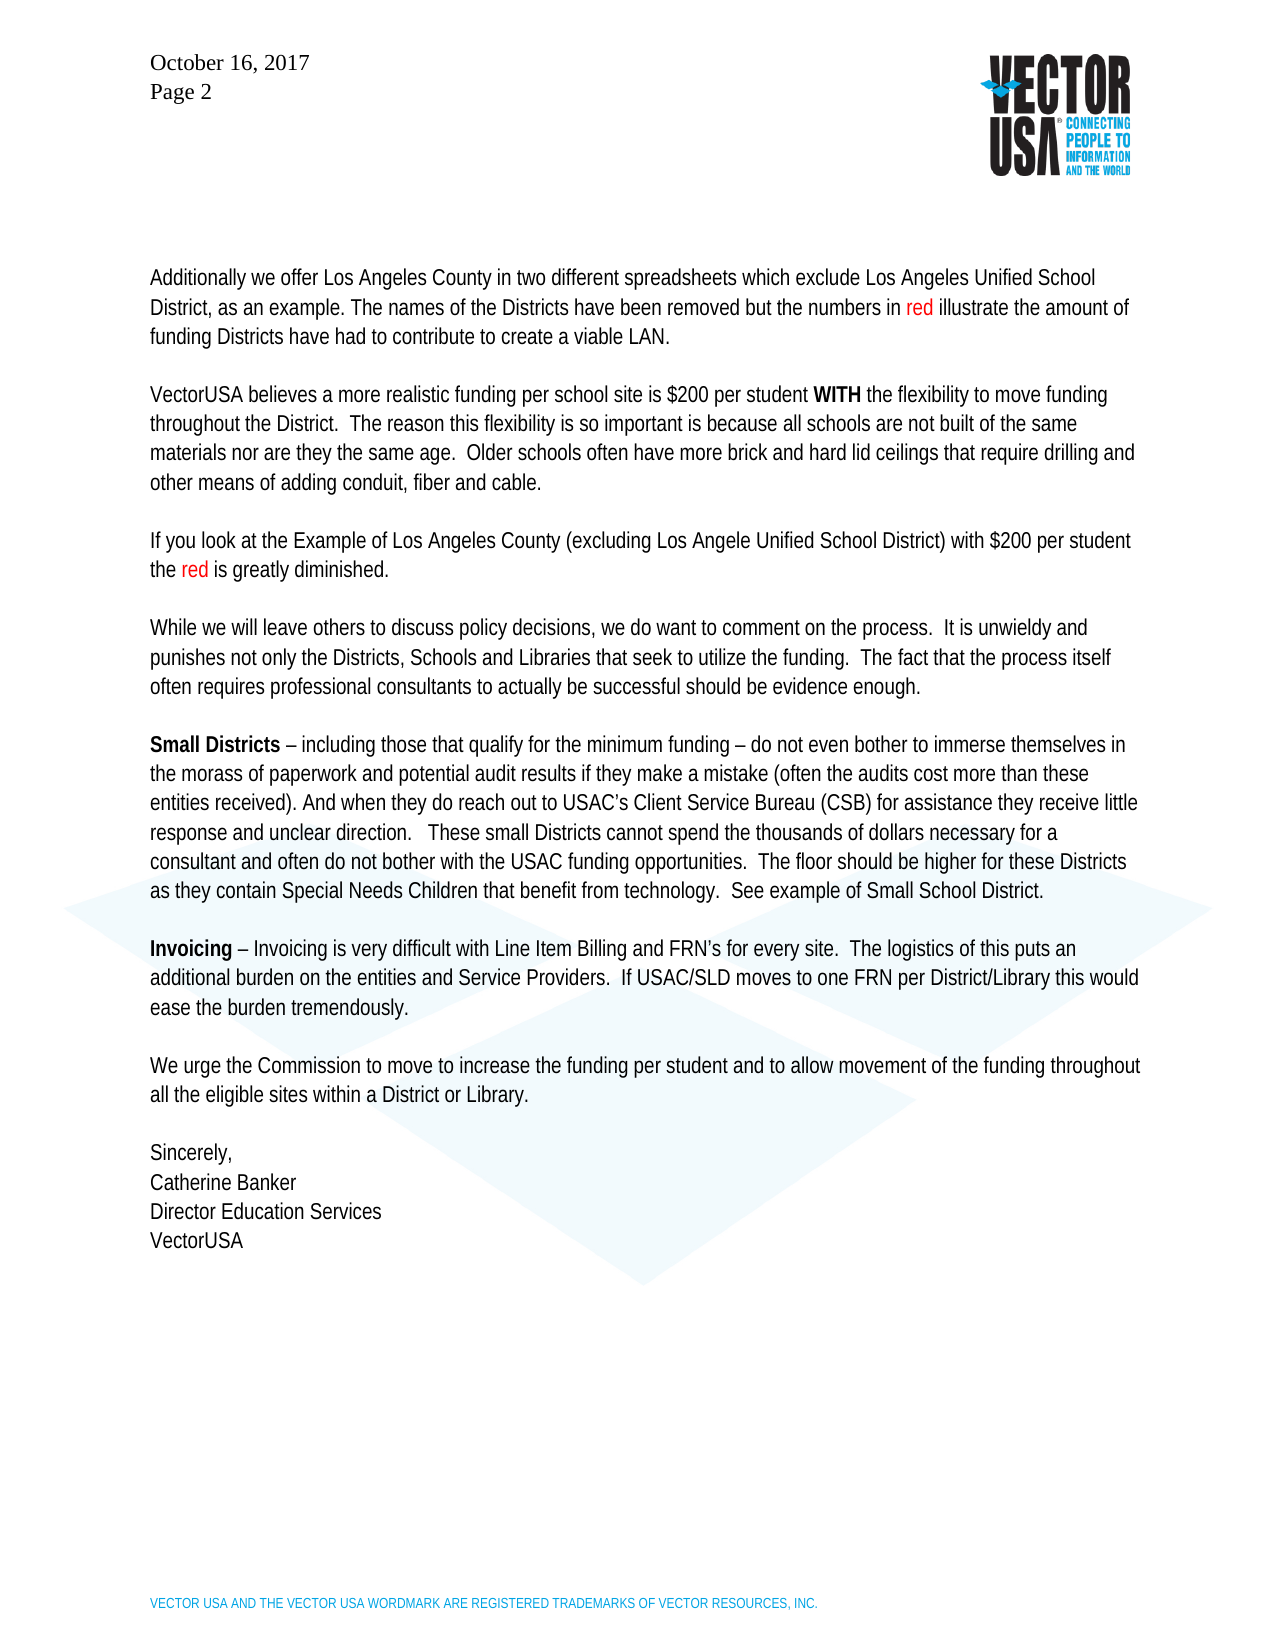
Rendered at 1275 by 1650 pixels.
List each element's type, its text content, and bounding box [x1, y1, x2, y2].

text Small Districts – including those that qualify for the minimum funding – do not even bother to immerse themselves in the morass of paperwork and potential audit results if they make a mistake (often the audits cost more than these entities received). And when they do reach out to USAC’s Client Service Bureau (CSB) for assistance they receive little response and unclear direction. These small Districts cannot spend the thousands of dollars necessary for a consultant and often do not bother with the USAC funding opportunities. The floor should be higher for these Districts as they contain Special Needs Children that benefit from technology. See example of Small School District. [150, 729, 1144, 904]
picture [593, 1600, 599, 1608]
text Director Education Services [150, 1196, 1144, 1225]
text Additionally we offer Los Angeles County in two different spreadsheets which exclude Los Angeles Unified School District, as an example. The names of the Districts have been removed but the numbers in red illustrate the amount of funding Districts have had to contribute to create a viable LAN. [150, 262, 1144, 350]
text While we will leave others to discuss policy decisions, we do want to comment on the process. It is unwieldy and punishes not only the Districts, Schools and Libraries that seek to utilize the funding. The fact that the process itself often requires professional consultants to actually be successful should be evidence enough. [150, 612, 1144, 700]
picture [406, 1600, 412, 1608]
text VectorUSA [150, 1225, 1144, 1254]
text If you look at the Example of Los Angeles County (excluding Los Angele Unified School District) with $200 per student the red is greatly diminished. [150, 525, 1144, 583]
picture [658, 1598, 666, 1606]
picture [979, 54, 1130, 176]
text We urge the Commission to move to increase the funding per student and to allow movement of the funding throughout all the eligible sites within a District or Library. [150, 1050, 1144, 1108]
picture [0, 273, 1275, 1498]
picture [270, 1598, 275, 1608]
text Sincerely, [150, 1137, 1144, 1167]
text VectorUSA believes a more realistic funding per school site is $200 per student WITH the flexibility to move funding throughout the District. The reason this flexibility is so important is because all schools are not built of the same materials nor are they the same age. Older schools often have more brick and hard lid ceilings that require drilling and other means of adding conduit, fiber and cable. [150, 379, 1144, 496]
text Invoicing – Invoicing is very difficult with Line Item Billing and FRN’s for every site. The logistics of this puts an additional burden on the entities and Service Providers. If USAC/SLD moves to one FRN per District/Library this would ease the burden tremendously. [150, 933, 1144, 1021]
text Catherine Banker [150, 1167, 1144, 1196]
